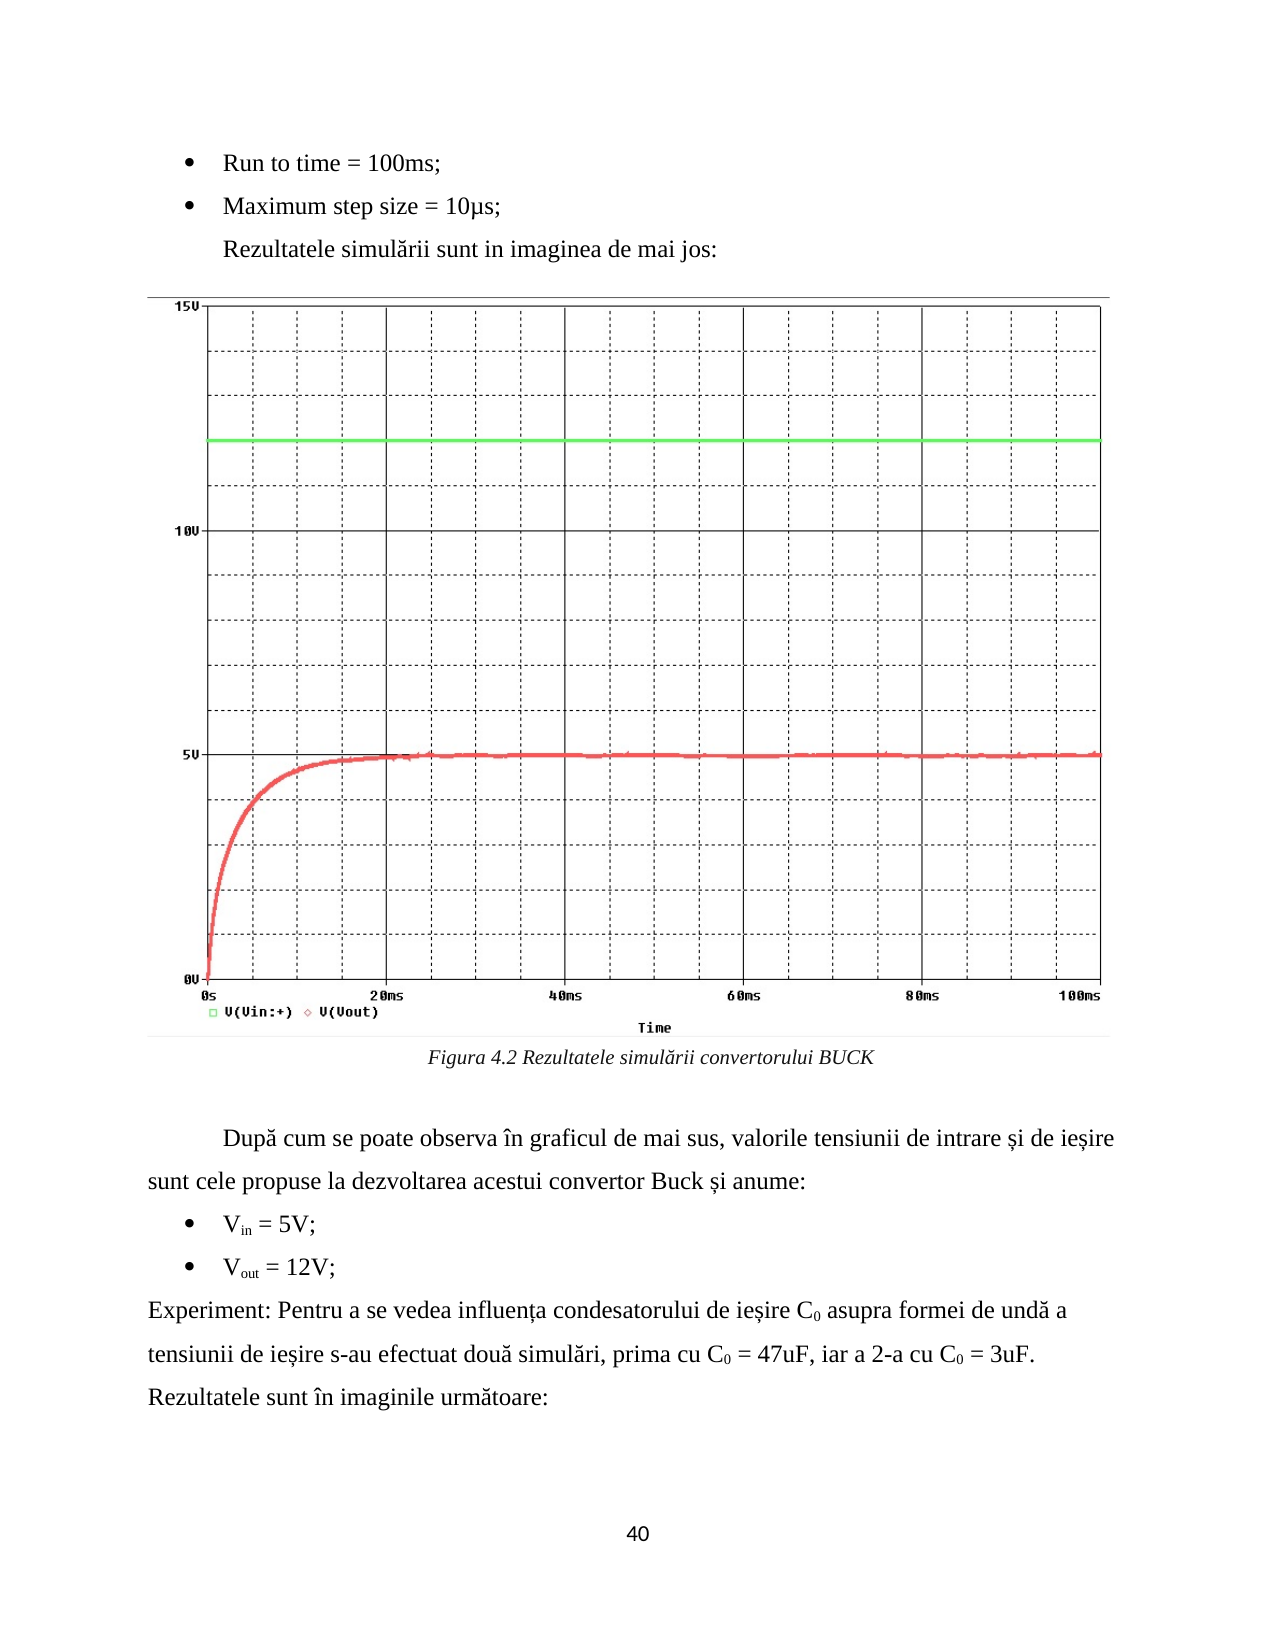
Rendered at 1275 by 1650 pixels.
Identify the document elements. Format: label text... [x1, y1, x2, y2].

list Run to time = 100ms; [185, 148, 1127, 176]
list Vin = 5V; [185, 1209, 1127, 1238]
list Maximum step size = 10µs; [185, 191, 1127, 219]
text Experiment: Pentru a se vedea influența condesatorului de ieșire C0 asupra formei de undă a tensiunii de ieșire s-au efectuat două simulări, prima cu C0 = 47uF, iar a 2-a cu C0 = 3uF. Rezultatele sunt în imaginile următoare: [148, 1296, 1127, 1411]
list Vout = 12V; [185, 1252, 1127, 1281]
text După cum se poate observa în graficul de mai sus, valorile tensiunii de intrare și de ieșire sunt cele propuse la dezvoltarea acestui convertor Buck și anume: [148, 1123, 1127, 1195]
list Rezultatele simulării sunt in imaginea de mai jos: [223, 234, 1127, 263]
picture [147, 297, 1128, 1037]
